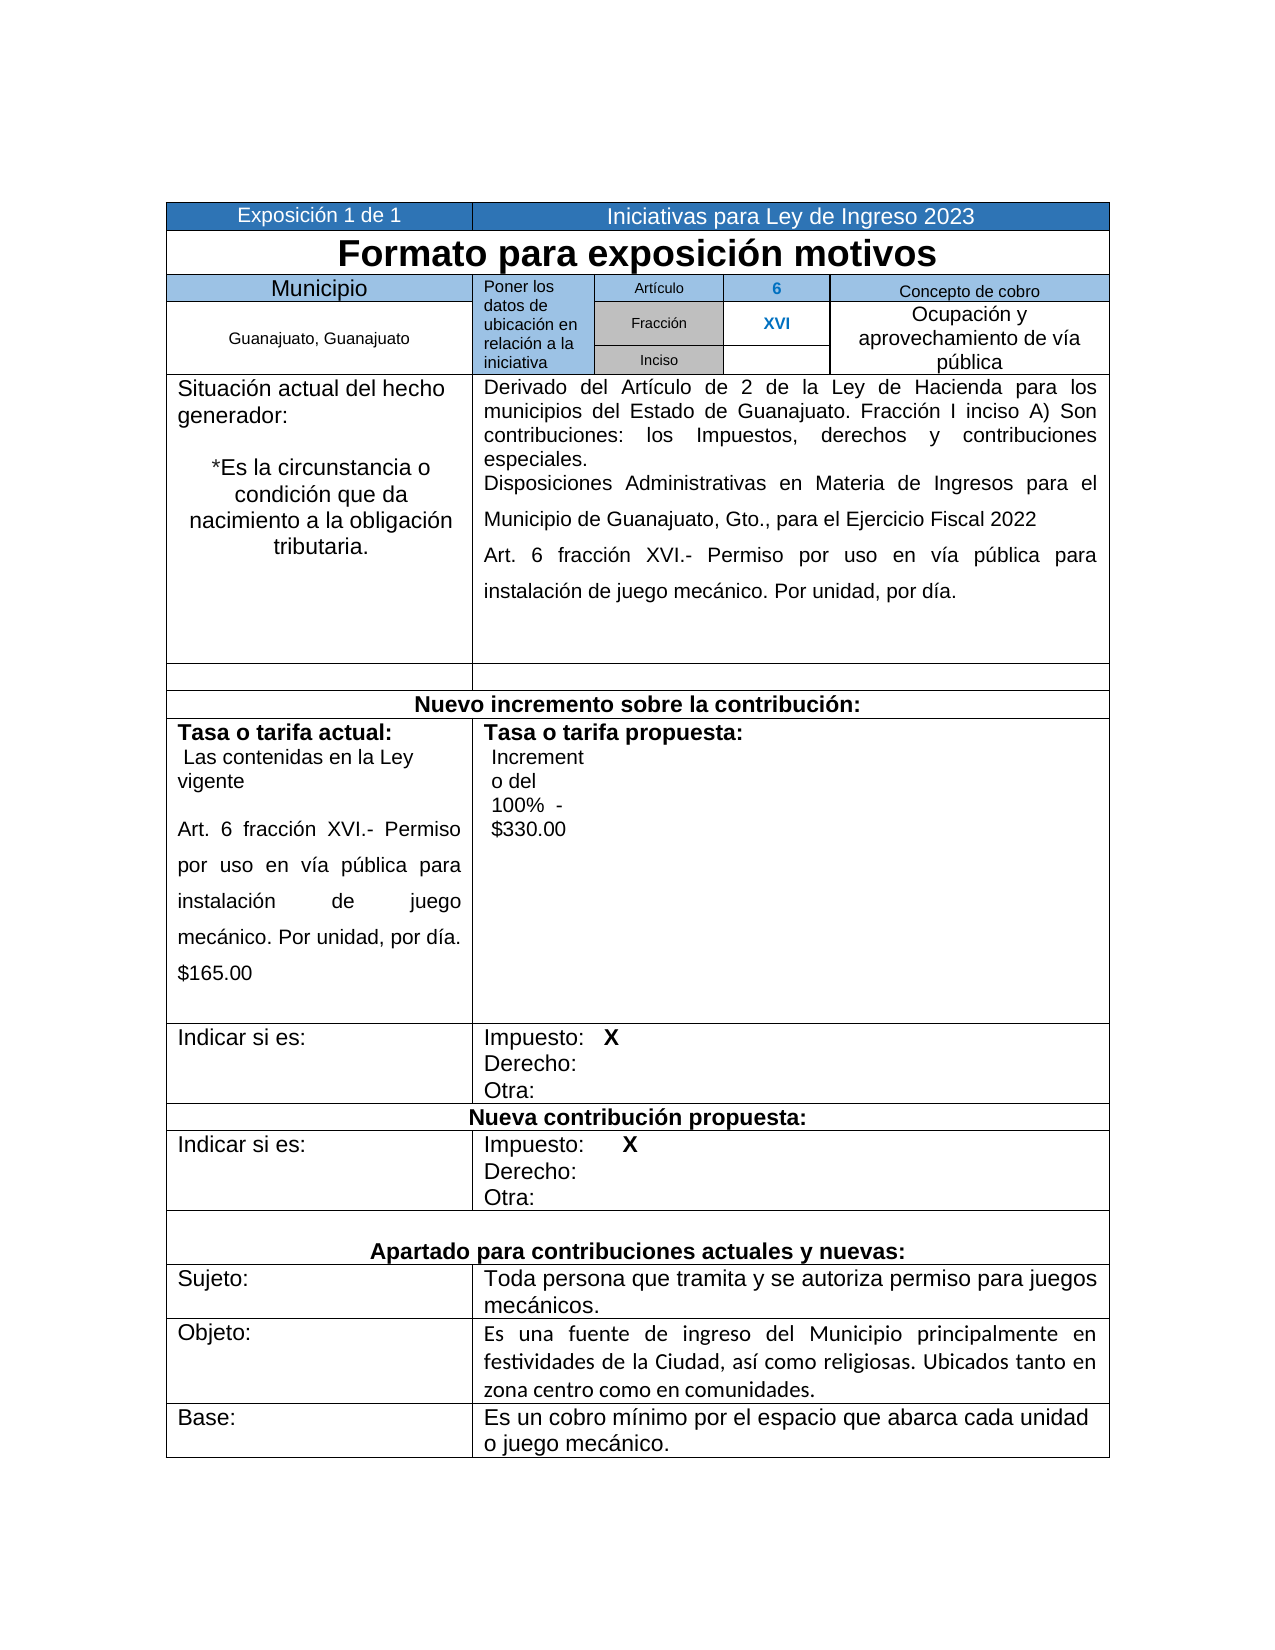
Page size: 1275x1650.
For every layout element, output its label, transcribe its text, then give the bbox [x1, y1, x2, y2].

table_cell Nueva contribución propuesta: [167, 1104, 1109, 1130]
table_cell Indicar si es: [167, 1024, 472, 1103]
table_cell Es un cobro mínimo por el espacio que abarca cada unidad o juego mecánico. [473, 1404, 1109, 1457]
table_cell Municipio [167, 275, 472, 301]
table_cell Es una fuente de ingreso del Municipio principalmente en festividades de la Ciudad, así como religiosas. Ubicados tanto en zona centro como en comunidades. [473, 1319, 1109, 1403]
table_cell Nuevo incremento sobre la contribución: [167, 691, 1109, 717]
table_cell Tasa o tarifa actual: Las contenidas en la Ley vigente Art. 6 fracción XVI.- Permiso por uso en vía pública para instalación de juego mecánico. Por unidad, por día. $165.00 [167, 719, 472, 1023]
table_cell Ocupación y aprovechamiento de vía pública [831, 302, 1109, 374]
table_cell Impuesto: X Derecho: Otra: [473, 1024, 1109, 1103]
table_cell Objeto: [167, 1319, 472, 1403]
table_cell [724, 346, 829, 374]
table_cell Apartado para contribuciones actuales y nuevas: [167, 1211, 1109, 1264]
table_cell Base: [167, 1404, 472, 1457]
table_cell 6 [724, 275, 829, 301]
table_cell Tasa o tarifa propuesta: [473, 719, 1109, 1023]
table_cell [473, 664, 1109, 690]
table_cell XVI [724, 302, 829, 345]
table_header Exposición 1 de 1 [167, 203, 472, 230]
table_cell Fracción [595, 302, 723, 345]
table_cell Inciso [595, 346, 723, 374]
table_cell Poner los datos de ubicación en relación a la iniciativa [473, 275, 594, 374]
table_cell Situación actual del hecho generador: *Es la circunstancia o condición que da nacimiento a la obligación tributaria. [167, 375, 472, 663]
table_cell Impuesto: X Derecho: Otra: [473, 1131, 1109, 1210]
table_cell [167, 664, 472, 690]
table_cell Indicar si es: [167, 1131, 472, 1210]
table_cell Toda persona que tramita y se autoriza permiso para juegos mecánicos. [473, 1265, 1109, 1318]
table_cell Concepto de cobro [831, 275, 1109, 301]
table_header Iniciativas para Ley de Ingreso 2023 [473, 203, 1109, 230]
table_cell Sujeto: [167, 1265, 472, 1318]
table_cell Formato para exposición motivos [167, 231, 1109, 274]
table_cell Derivado del Artículo de 2 de la Ley de Hacienda para los municipios del Estado de Guanajuato. Fracción I inciso A) Son contribuciones: los Impuestos, derechos y contribuciones especiales. Disposiciones Administrativas en Materia de Ingresos para el Municipio de Guanajuato, Gto., para el Ejercicio Fiscal 2022 Art. 6 fracción XVI.- Permiso por uso en vía pública para instalación de juego mecánico. Por unidad, por día. [473, 375, 1109, 663]
table_cell Artículo [595, 275, 723, 301]
table_cell Guanajuato, Guanajuato [167, 302, 472, 374]
